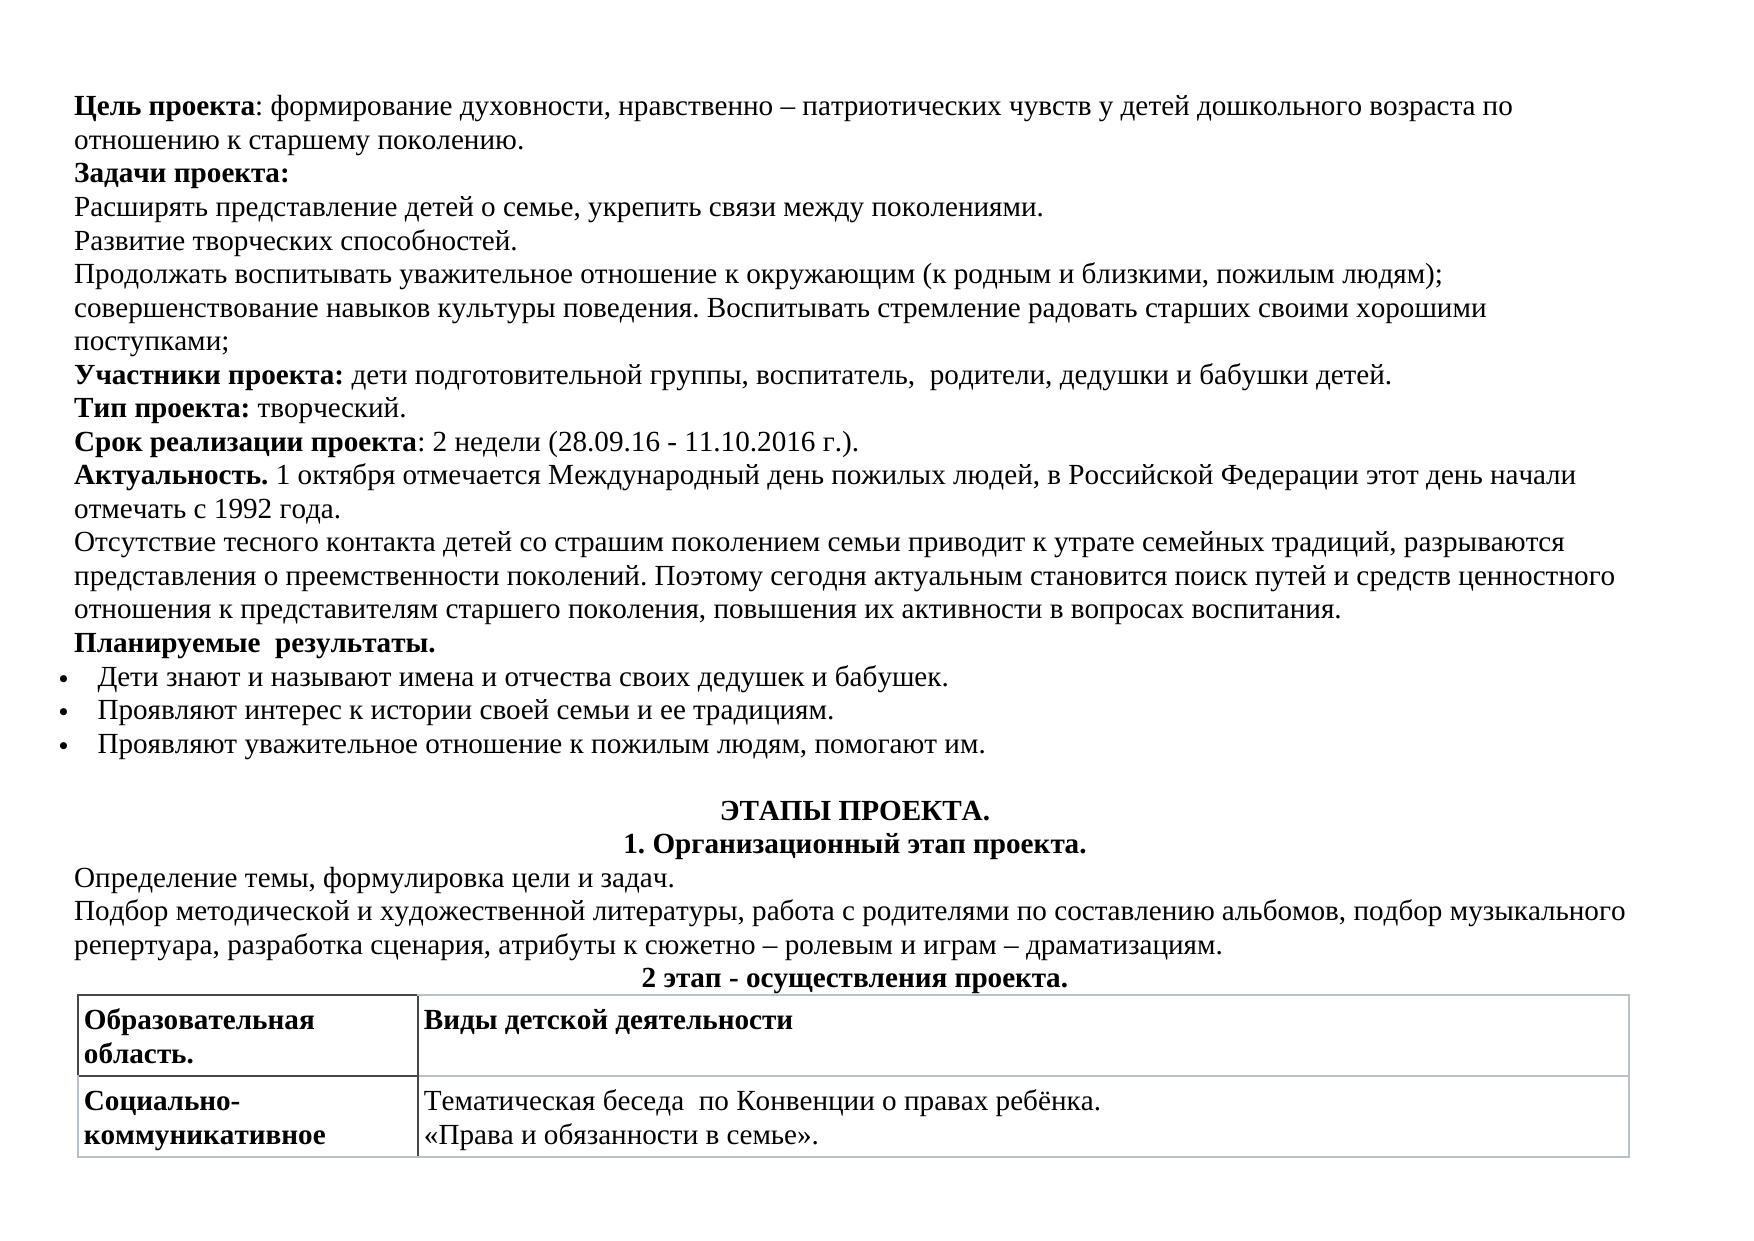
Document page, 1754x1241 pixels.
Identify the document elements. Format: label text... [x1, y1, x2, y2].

list Дети знают и называют имена и отчества своих дедушек и бабушек. [60, 659, 1634, 692]
text Актуальность. 1 октября отмечается Международный день пожилых людей, в Российской Федерации этот день начали отмечать с 1992 года. [74, 457, 1636, 524]
text Участники проекта: дети подготовительной группы, воспитатель, родители, дедушки и бабушки детей. [74, 357, 1636, 390]
text Планируемые результаты. [74, 625, 1636, 659]
text Тип проекта: творческий. [74, 390, 1636, 424]
list Проявляют интерес к истории своей семьи и ее традициям. [60, 692, 1634, 726]
text Цель проекта: формирование духовности, нравственно – патриотических чувств у детей дошкольного возраста по отношению к старшему поколению. [74, 88, 1636, 156]
text Срок реализации проекта: 2 недели (28.09.16 - 11.10.2016 г.). [74, 424, 1636, 457]
text ЭТАПЫ ПРОЕКТА. [74, 793, 1636, 826]
text 1. Организационный этап проекта. [74, 826, 1636, 860]
text Продолжать воспитывать уважительное отношение к окружающим (к родным и близкими, пожилым людям); совершенствование навыков культуры поведения. Воспитывать стремление радовать старших своими хорошими поступками; [74, 256, 1636, 357]
text Подбор методической и художественной литературы, работа с родителями по составлению альбомов, подбор музыкального репертуара, разработка сценария, атрибуты к сюжетно – ролевым и играм – драматизациям. [74, 893, 1636, 961]
table_header Виды детской деятельности [419, 996, 1628, 1075]
table_header Образовательная область. [79, 996, 417, 1075]
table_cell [419, 1077, 1628, 1156]
text 2 этап - осуществления проекта. [74, 961, 1636, 994]
text Задачи проекта: [74, 156, 1636, 189]
text Определение темы, формулировка цели и задач. [74, 860, 1636, 893]
text Расширять представление детей о семье, укрепить связи между поколениями. [74, 189, 1636, 223]
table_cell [79, 1077, 417, 1156]
text Отсутствие тесного контакта детей со страшим поколением семьи приводит к утрате семейных традиций, разрываются представления о преемственности поколений. Поэтому сегодня актуальным становится поиск путей и средств ценностного отношения к представителям старшего поколения, повышения их активности в вопросах воспитания. [74, 524, 1636, 625]
list Проявляют уважительное отношение к пожилым людям, помогают им. [60, 726, 1634, 759]
text Развитие творческих способностей. [74, 223, 1636, 256]
